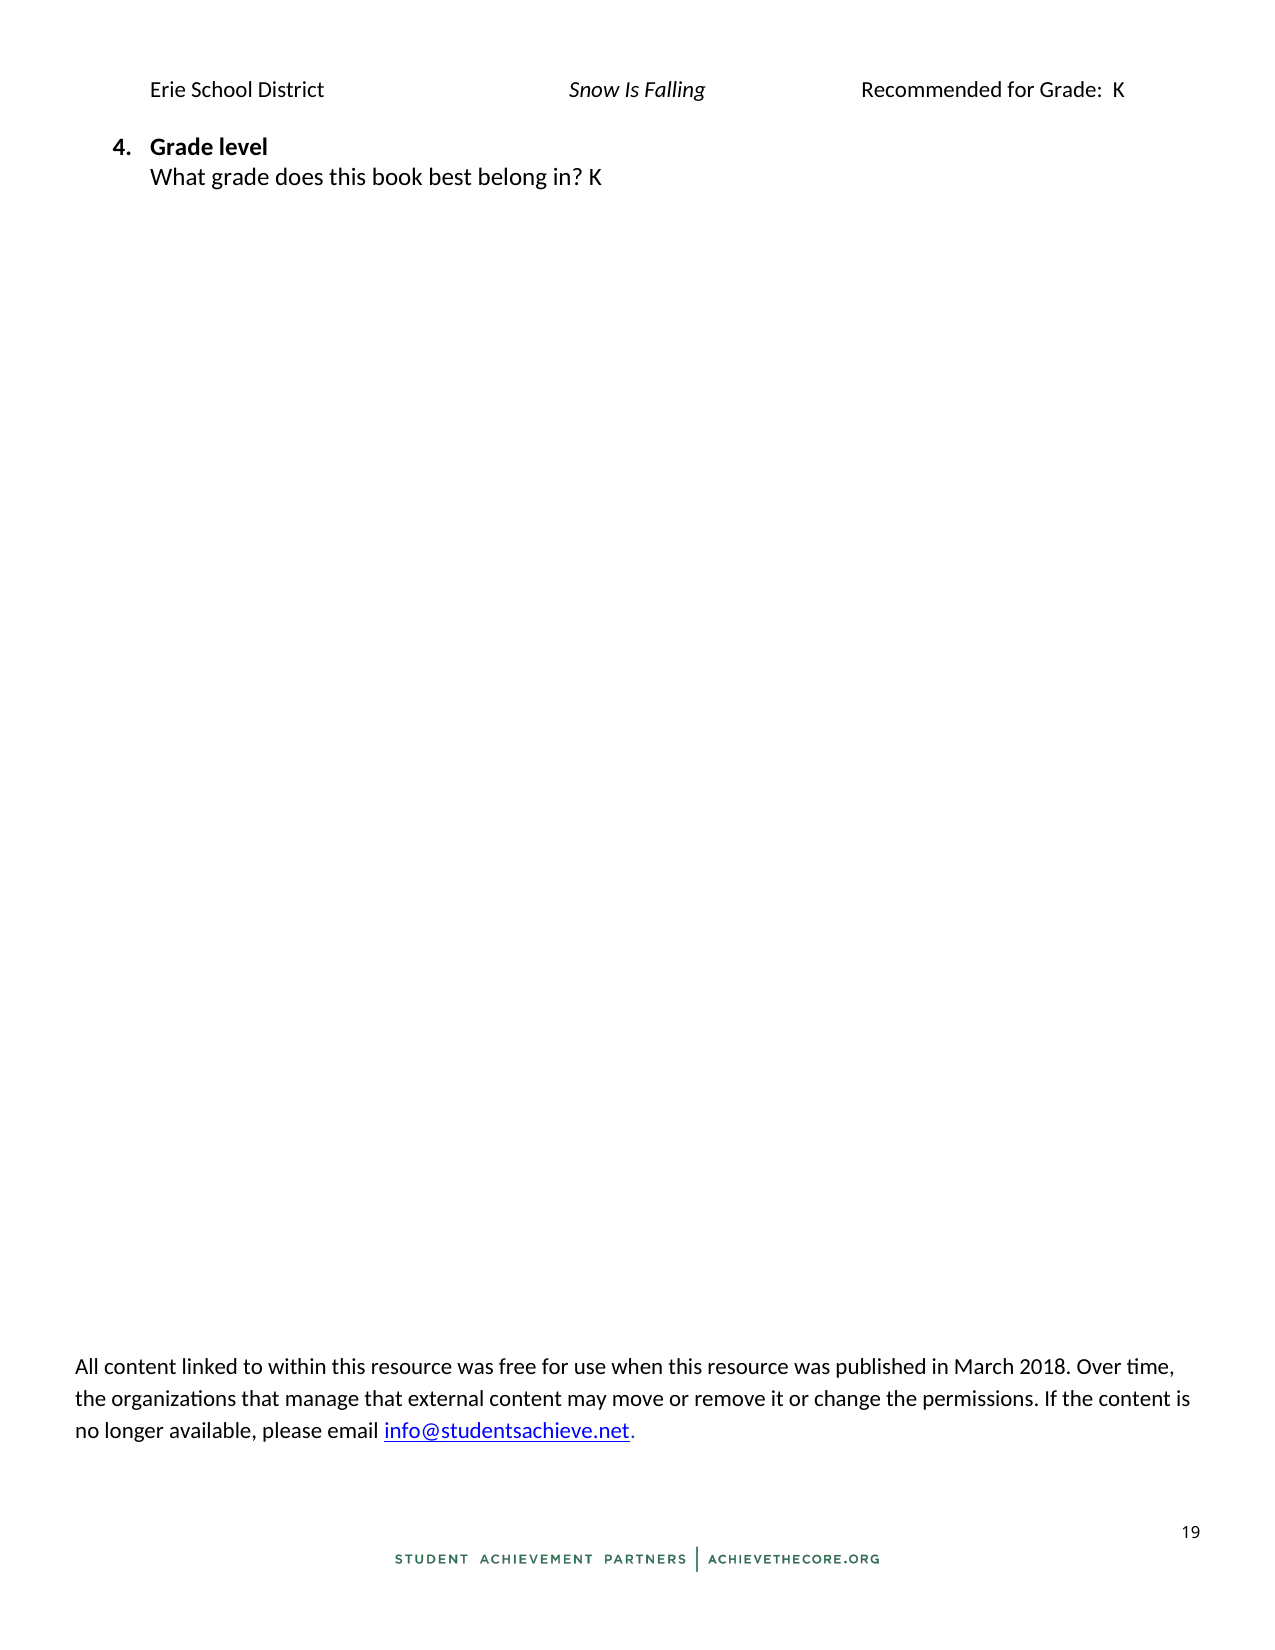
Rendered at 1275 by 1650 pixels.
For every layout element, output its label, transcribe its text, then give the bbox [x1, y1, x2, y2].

list What grade does this book best belong in? K [150, 162, 1200, 192]
picture [384, 1543, 892, 1575]
list Grade level [112, 131, 1200, 162]
text All content linked to within this resource was free for use when this resource was published in March 2018. Over time, the organizations that manage that external content may move or remove it or change the permissions. If the content is no longer available, please email info@studentsachieve.net. [75, 1352, 1200, 1444]
